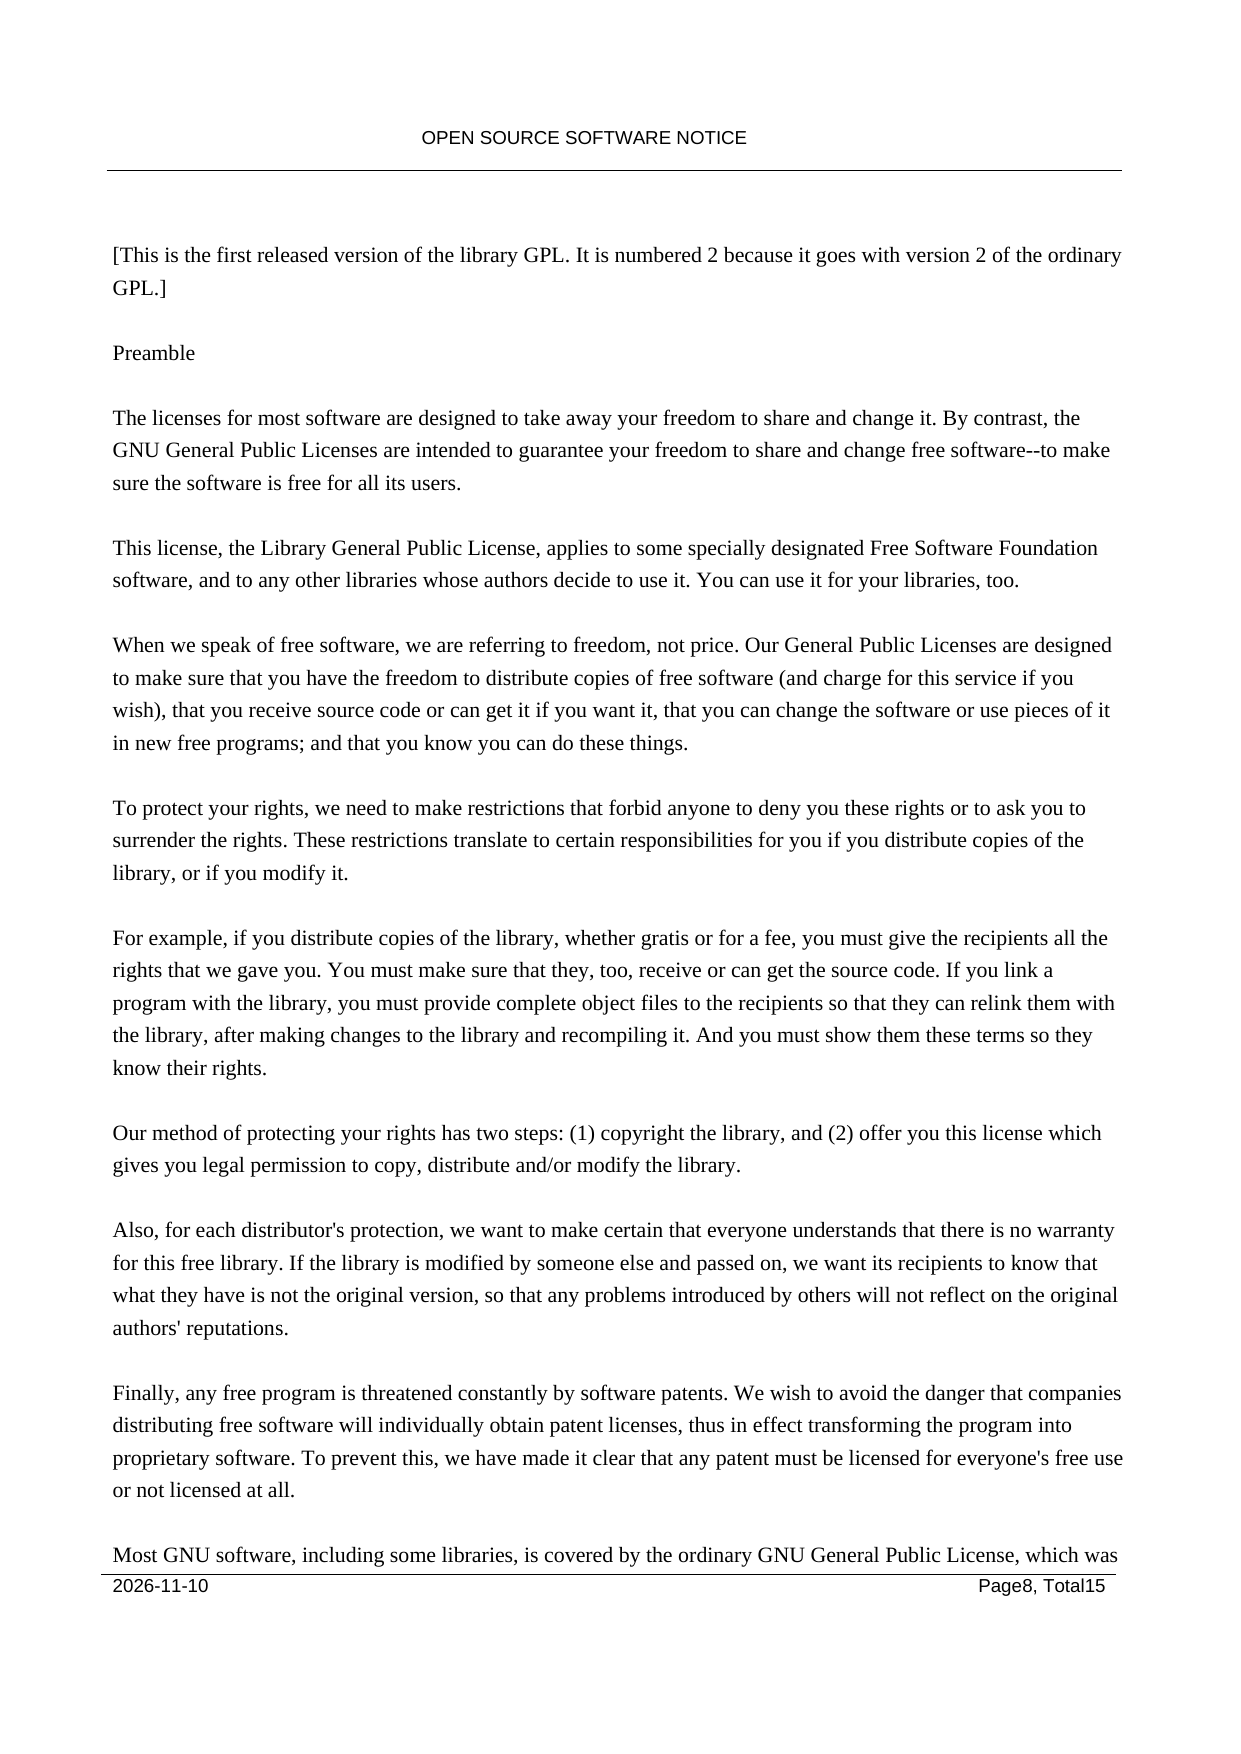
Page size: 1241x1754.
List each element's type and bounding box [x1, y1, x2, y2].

text [112, 206, 1128, 1571]
